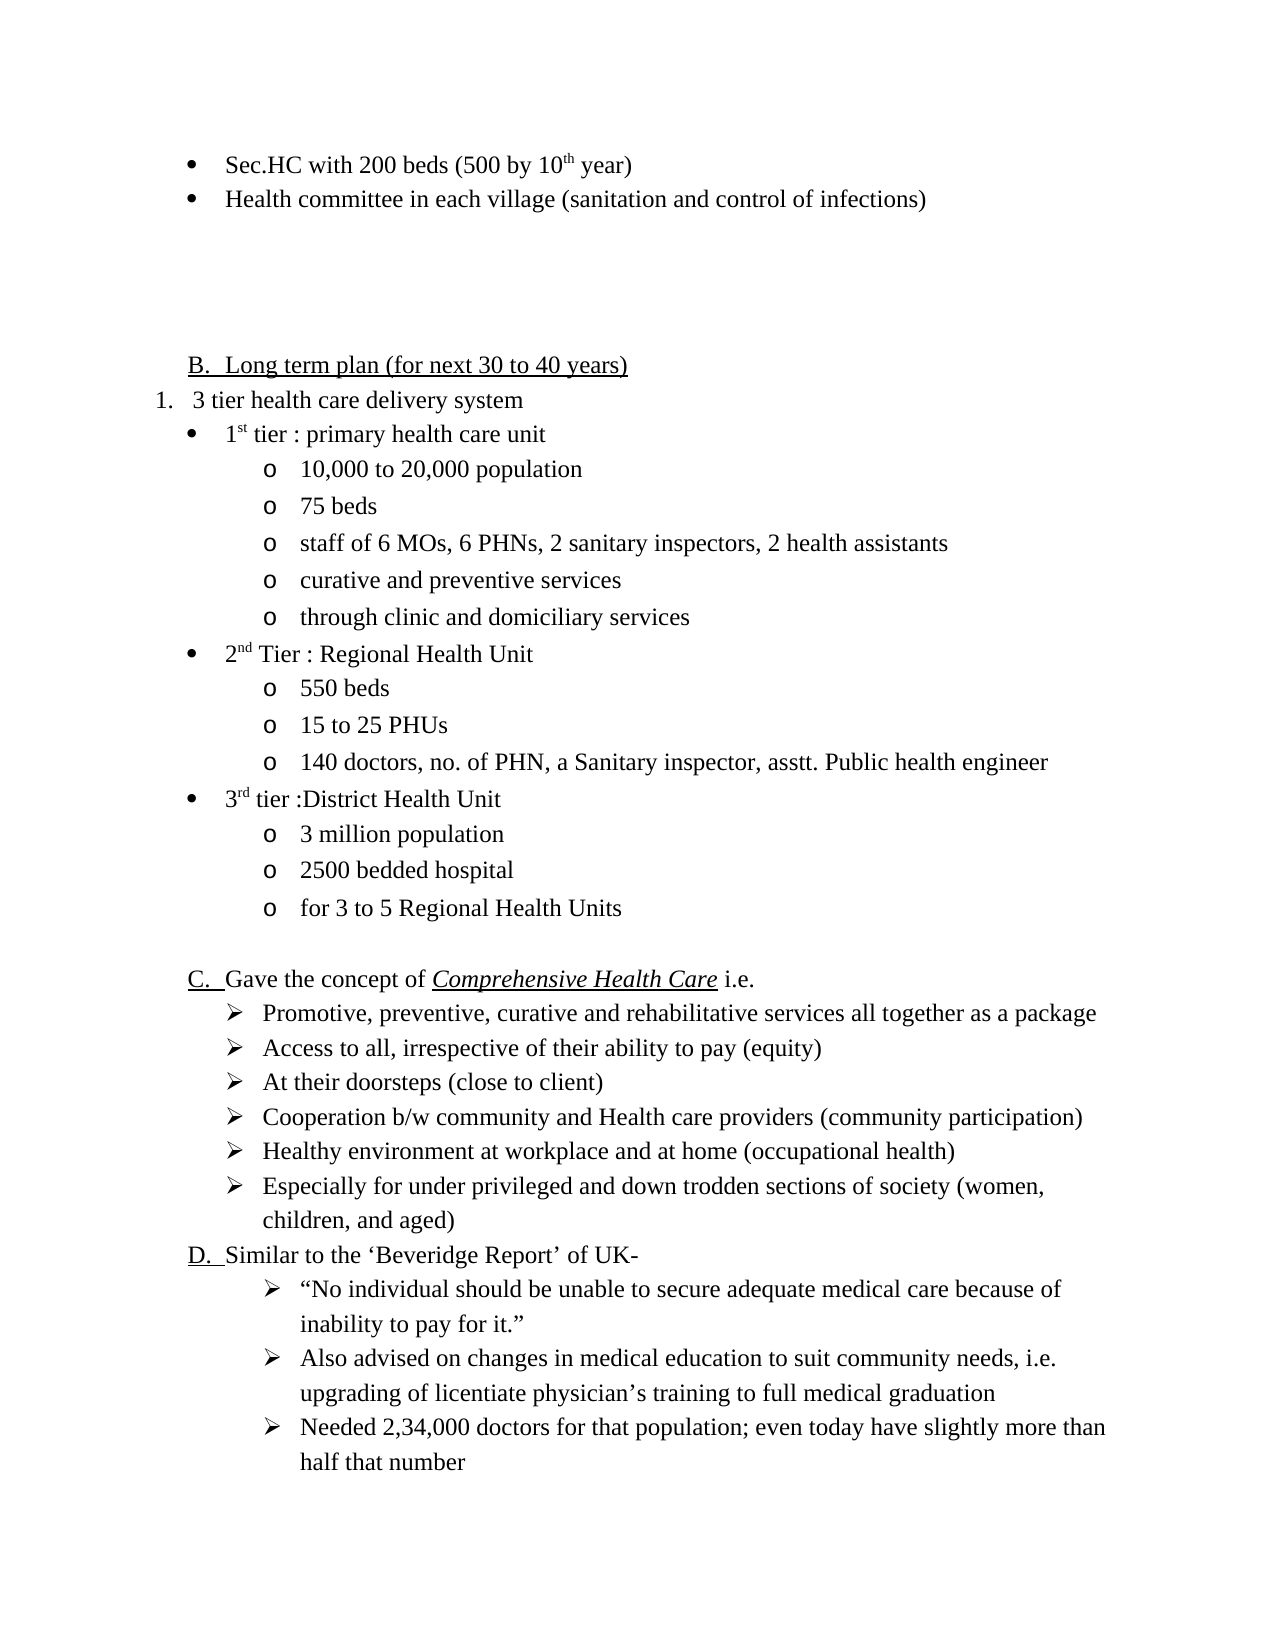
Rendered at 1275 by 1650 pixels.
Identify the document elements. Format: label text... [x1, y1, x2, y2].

list 75 beds [262, 491, 1125, 522]
list Especially for under privileged and down trodden sections of society (women, children, and aged) [225, 1171, 1125, 1234]
list Cooperation b/w community and Health care providers (community participation) [225, 1102, 1125, 1131]
list 550 beds [262, 673, 1125, 704]
list 15 to 25 PHUs [262, 710, 1125, 741]
list At their doorsteps (close to client) [225, 1067, 1125, 1096]
list Gave the concept of Comprehensive Health Care i.e. [187, 964, 1125, 993]
list 140 doctors, no. of PHN, a Sanitary inspector, asstt. Public health engineer [262, 747, 1125, 778]
list Access to all, irrespective of their ability to pay (equity) [225, 1033, 1125, 1062]
list Needed 2,34,000 doctors for that population; even today have slightly more than half that number [262, 1412, 1125, 1476]
list for 3 to 5 Regional Health Units [262, 893, 1125, 923]
list 1st tier : primary health care unit [187, 419, 1125, 448]
list through clinic and domiciliary services [262, 602, 1125, 633]
list “No individual should be unable to secure adequate medical care because of inability to pay for it.” [262, 1274, 1125, 1338]
list Health committee in each village (sanitation and control of infections) [187, 184, 1125, 213]
list 2500 bedded hospital [262, 856, 1125, 886]
list Similar to the ‘Beveridge Report’ of UK- [187, 1240, 1125, 1269]
list 2nd Tier : Regional Health Unit [187, 639, 1125, 667]
list Long term plan (for next 30 to 40 years) [187, 350, 1125, 379]
list curative and preventive services [262, 565, 1125, 596]
list Sec.HC with 200 beds (500 by 10th year) [187, 150, 1125, 179]
list 10,000 to 20,000 population [262, 454, 1125, 485]
list 3 million population [262, 819, 1125, 849]
list Promotive, preventive, curative and rehabilitative services all together as a package [225, 998, 1125, 1027]
list 3rd tier :District Health Unit [187, 784, 1125, 813]
list staff of 6 MOs, 6 PHNs, 2 sanitary inspectors, 2 health assistants [262, 528, 1125, 559]
list Also advised on changes in medical education to suit community needs, i.e. upgrading of licentiate physician’s training to full medical graduation [262, 1343, 1125, 1407]
list 3 tier health care delivery system [155, 385, 1125, 414]
list Healthy environment at workplace and at home (occupational health) [225, 1136, 1125, 1165]
